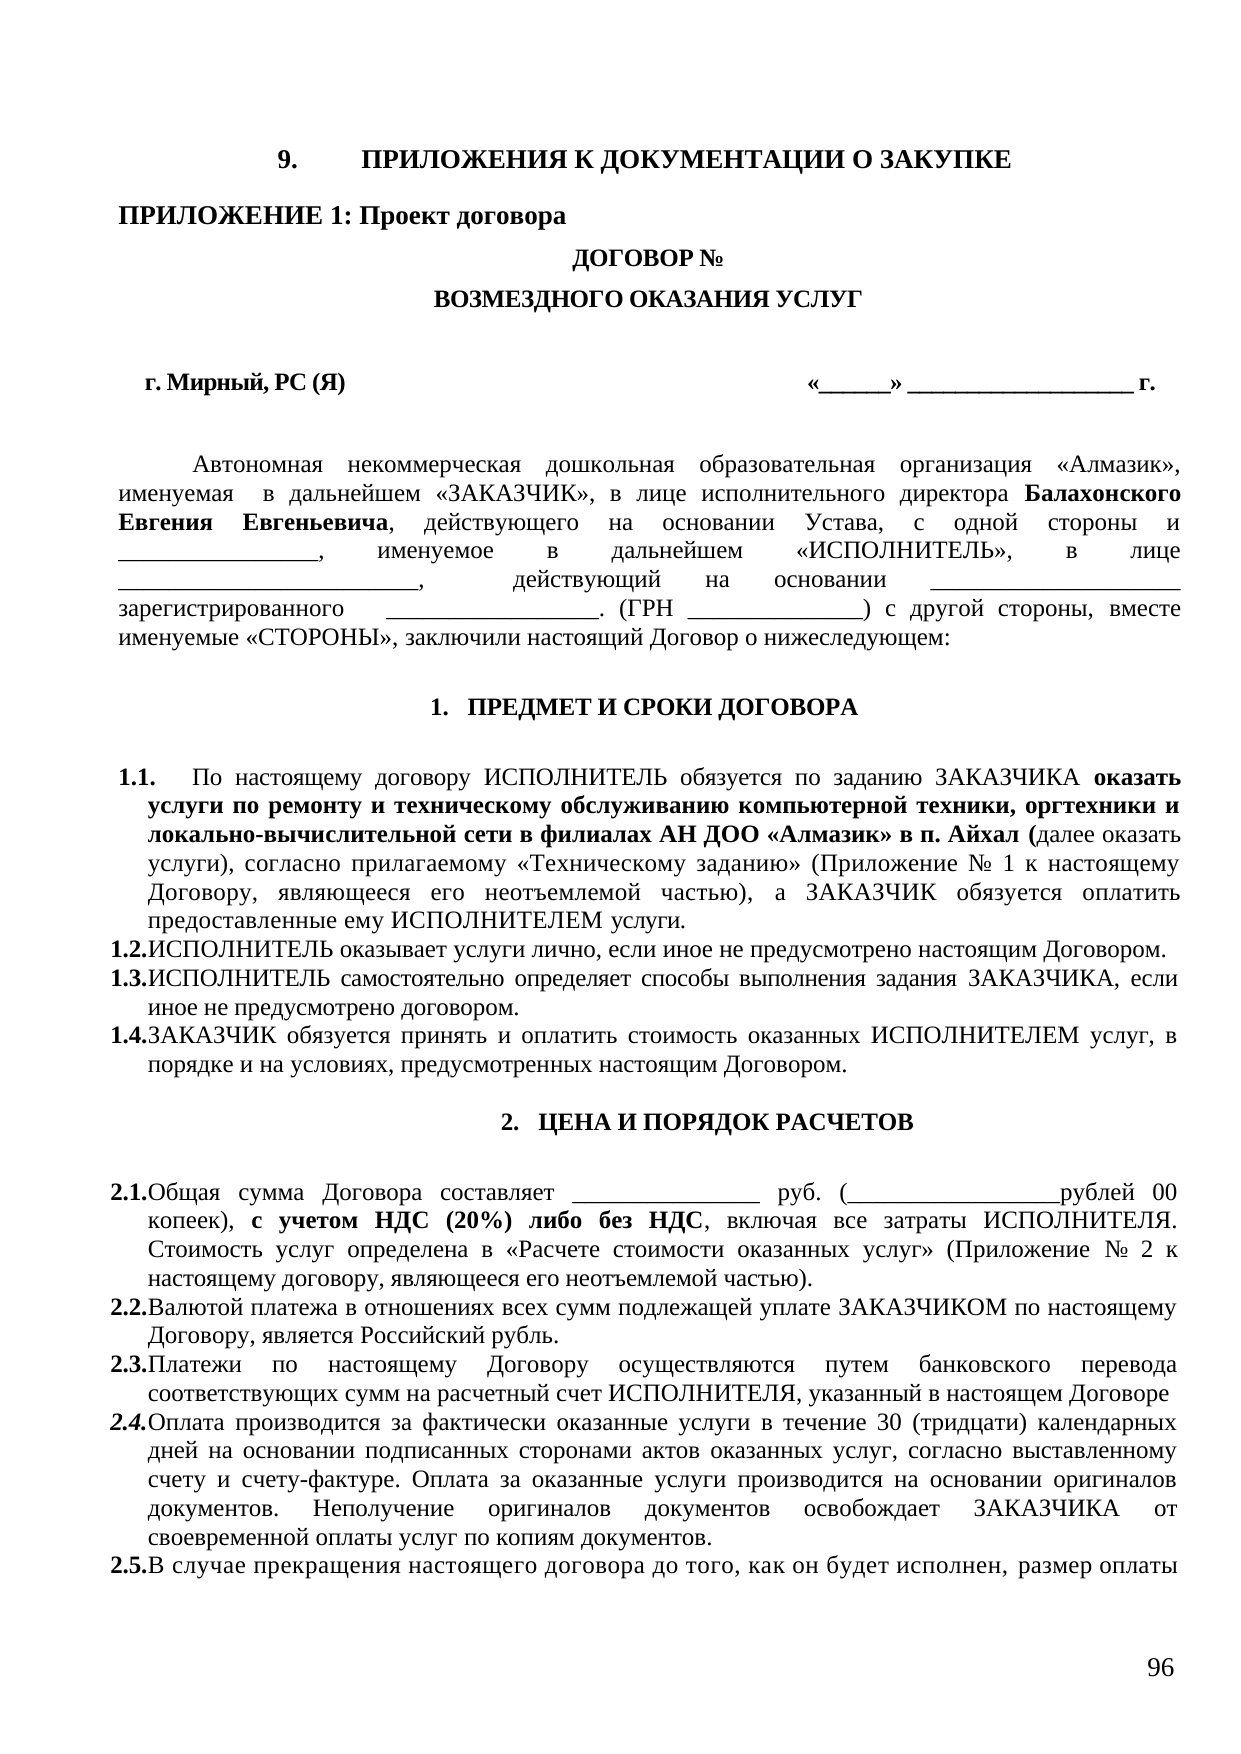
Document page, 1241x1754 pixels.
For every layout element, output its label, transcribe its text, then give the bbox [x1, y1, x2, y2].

list ПРИЛОЖЕНИЕ 1: Проект договора [118, 199, 1181, 230]
text Приложения к документации о закупке [118, 143, 1181, 174]
text ДОГОВОР № [392, 243, 905, 272]
list ИСПОЛНИТЕЛЬ оказывает услуги лично, если иное не предусмотрено настоящим Договором. [110, 934, 1178, 963]
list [110, 1550, 1178, 1579]
list ИСПОЛНИТЕЛЬ самостоятельно определяет способы выполнения задания ЗАКАЗЧИКА, если иное не предусмотрено договором. [110, 963, 1178, 1020]
list По настоящему договору ИСПОЛНИТЕЛЬ обязуется по заданию ЗАКАЗЧИКА оказать услуги по ремонту и техническому обслуживанию компьютерной техники, оргтехники и локально-вычислительной сети в филиалах АН ДОО «Алмазик» в п. Айхал (далее оказать услуги), согласно прилагаемому «Техническому заданию» (Приложение № 1 к настоящему Договору, являющееся его неотъемлемой частью), а ЗАКАЗЧИК обязуется оплатить предоставленные ему ИСПОЛНИТЕЛЕМ услуги. [118, 762, 1181, 934]
list Валютой платежа в отношениях всех сумм подлежащей уплате ЗАКАЗЧИКОМ по настоящему Договору, является Российский рубль. [110, 1292, 1178, 1349]
list Платежи по настоящему Договору осуществляются путем банковского перевода соответствующих сумм на расчетный счет ИСПОЛНИТЕЛЯ, указанный в настоящем Договоре [110, 1349, 1178, 1407]
text г. Мирный, РС (Я) «______» ___________________ г. [119, 367, 1181, 395]
list ЦЕНА И ПОРЯДОК РАСЧЕТОВ [236, 1107, 1178, 1135]
list ПРЕДМЕТ И СРОКИ ДОГОВОРА [110, 692, 1178, 720]
text ВОЗМЕЗДНОГО ОКАЗАНИЯ УСЛУГ [392, 284, 905, 313]
list Оплата производится за фактически оказанные услуги в течение 30 (тридцати) календарных дней на основании подписанных сторонами актов оказанных услуг, согласно выставленному счету и счету-фактуре. Оплата за оказанные услуги производится на основании оригиналов документов. Неполучение оригиналов документов освобождает ЗАКАЗЧИКА от своевременной оплаты услуг по копиям документов. [110, 1407, 1178, 1550]
text Автономная некоммерческая дошкольная образовательная организация «Алмазик», именуемая в дальнейшем «ЗАКАЗЧИК», в лице исполнительного директора Балахонского Евгения Евгеньевича, действующего на основании Устава, с одной стороны и ________________, именуемое в дальнейшем «ИСПОЛНИТЕЛЬ», в лице ________________________, действующий на основании ____________________ зарегистрированного _________________. (ГРН ______________) с другой стороны, вместе именуемые «СТОРОНЫ», заключили настоящий Договор о нижеследующем: [118, 449, 1181, 650]
list ЗАКАЗЧИК обязуется принять и оплатить стоимость оказанных ИСПОЛНИТЕЛЕМ услуг, в порядке и на условиях, предусмотренных настоящим Договором. [110, 1020, 1178, 1078]
list Общая сумма Договора составляет _______________ руб. (_________________рублей 00 копеек), с учетом НДС (20%) либо без НДС, включая все затраты ИСПОЛНИТЕЛЯ. Стоимость услуг определена в «Расчете стоимости оказанных услуг» (Приложение № 2 к настоящему договору, являющееся его неотъемлемой частью). [110, 1177, 1178, 1292]
